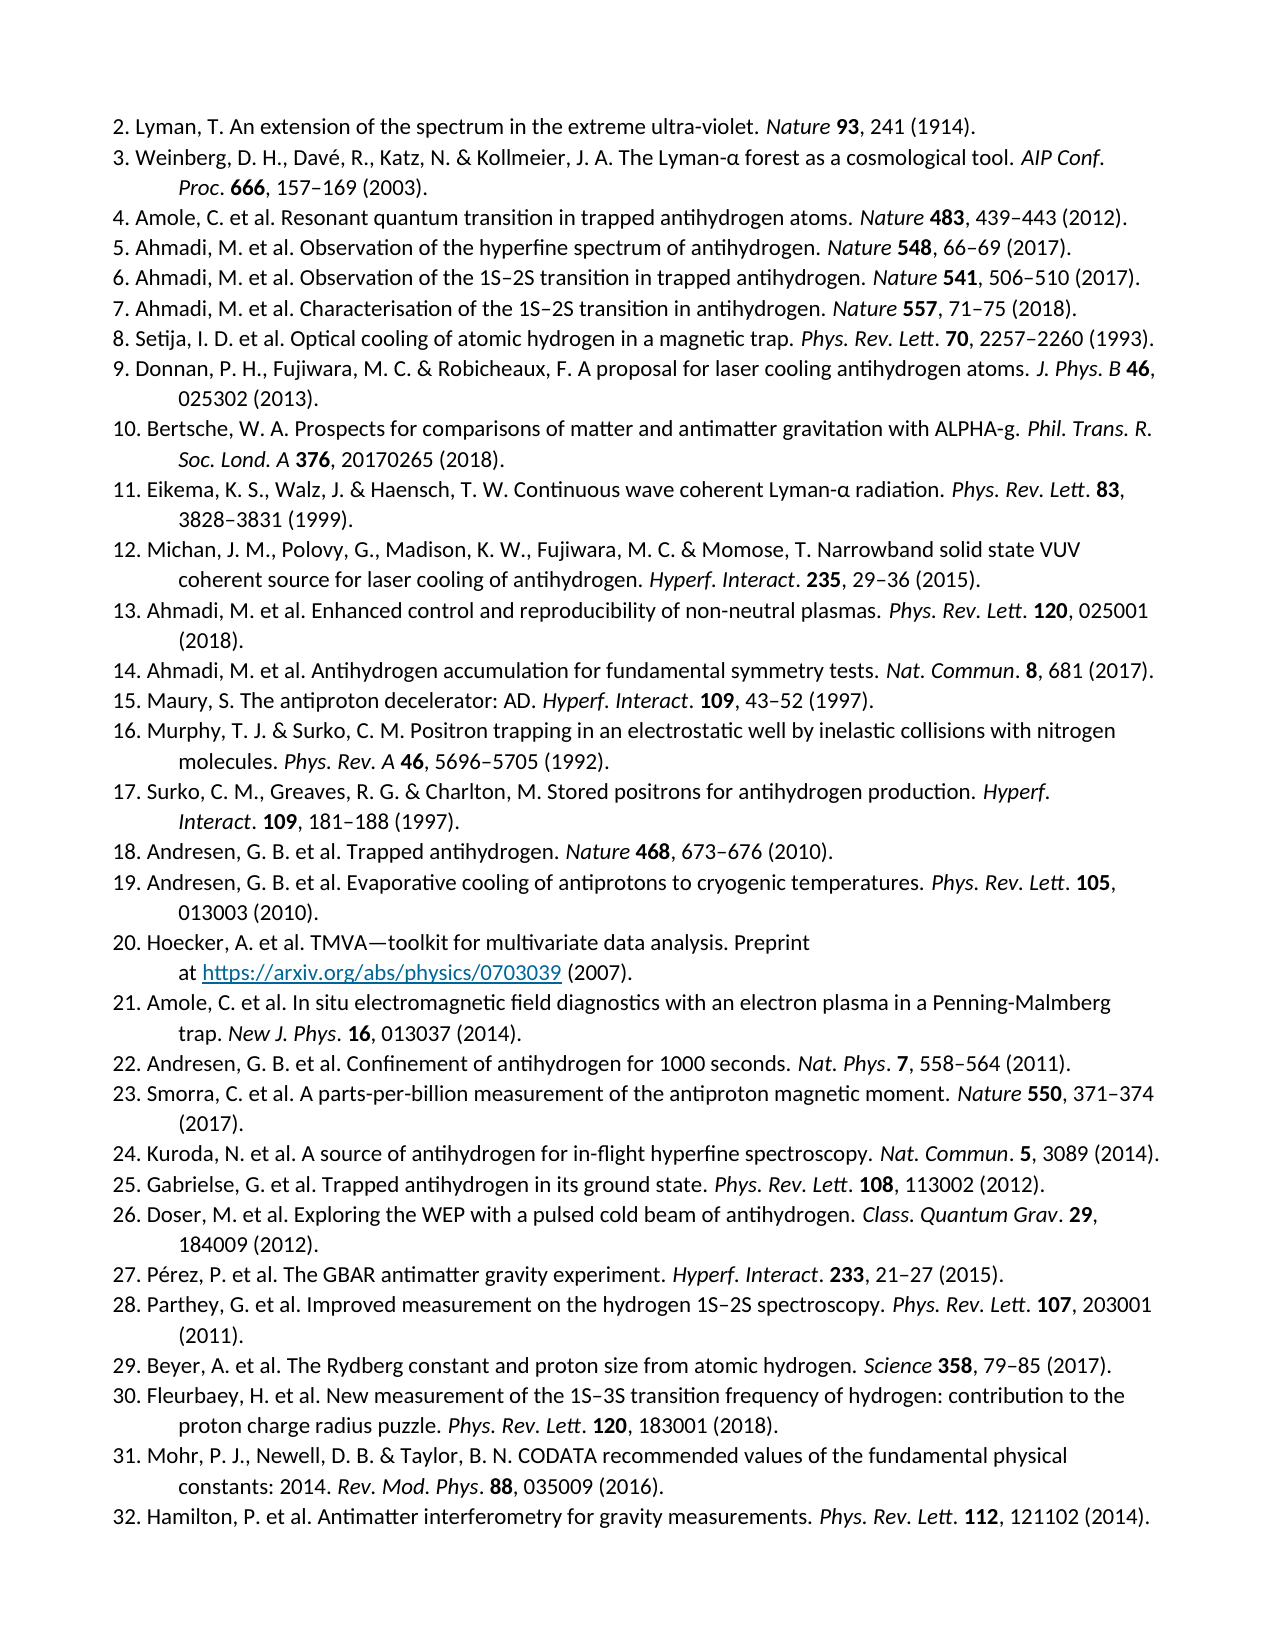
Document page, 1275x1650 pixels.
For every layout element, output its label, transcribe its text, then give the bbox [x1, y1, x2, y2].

text 27. Pérez, P. et al. The GBAR antimatter gravity experiment. Hyperf. Interact. 233, 21–27 (2015). [112, 1260, 1162, 1288]
text 21. Amole, C. et al. In situ electromagnetic field diagnostics with an electron plasma in a Penning-Malmberg trap. New J. Phys. 16, 013037 (2014). [112, 988, 1162, 1047]
text 28. Parthey, G. et al. Improved measurement on the hydrogen 1S–2S spectroscopy. Phys. Rev. Lett. 107, 203001 (2011). [112, 1291, 1162, 1349]
text 5. Ahmadi, M. et al. Observation of the hyperfine spectrum of antihydrogen. Nature 548, 66–69 (2017). [112, 233, 1162, 261]
text 19. Andresen, G. B. et al. Evaporative cooling of antiprotons to cryogenic temperatures. Phys. Rev. Lett. 105, 013003 (2010). [112, 868, 1162, 926]
text 3. Weinberg, D. H., Davé, R., Katz, N. & Kollmeier, J. A. The Lyman-α forest as a cosmological tool. AIP Conf. Proc. 666, 157–169 (2003). [112, 143, 1162, 201]
text 23. Smorra, C. et al. A parts-per-billion measurement of the antiproton magnetic moment. Nature 550, 371–374 (2017). [112, 1079, 1162, 1137]
text 29. Beyer, A. et al. The Rydberg constant and proton size from atomic hydrogen. Science 358, 79–85 (2017). [112, 1351, 1162, 1379]
text 22. Andresen, G. B. et al. Confinement of antihydrogen for 1000 seconds. Nat. Phys. 7, 558–564 (2011). [112, 1049, 1162, 1077]
text 26. Doser, M. et al. Exploring the WEP with a pulsed cold beam of antihydrogen. Class. Quantum Grav. 29, 184009 (2012). [112, 1200, 1162, 1258]
text 14. Ahmadi, M. et al. Antihydrogen accumulation for fundamental symmetry tests. Nat. Commun. 8, 681 (2017). [112, 656, 1162, 684]
text 16. Murphy, T. J. & Surko, C. M. Positron trapping in an electrostatic well by inelastic collisions with nitrogen molecules. Phys. Rev. A 46, 5696–5705 (1992). [112, 717, 1162, 775]
text 24. Kuroda, N. et al. A source of antihydrogen for in-flight hyperfine spectroscopy. Nat. Commun. 5, 3089 (2014). [112, 1139, 1162, 1168]
text 20. Hoecker, A. et al. TMVA—toolkit for multivariate data analysis. Preprint at https://arxiv.org/abs/physics/0703039 (2007). [112, 928, 1162, 986]
text 13. Ahmadi, M. et al. Enhanced control and reproducibility of non-neutral plasmas. Phys. Rev. Lett. 120, 025001 (2018). [112, 596, 1162, 654]
text 25. Gabrielse, G. et al. Trapped antihydrogen in its ground state. Phys. Rev. Lett. 108, 113002 (2012). [112, 1170, 1162, 1198]
text 6. Ahmadi, M. et al. Observation of the 1S–2S transition in trapped antihydrogen. Nature 541, 506–510 (2017). [112, 263, 1162, 292]
text 4. Amole, C. et al. Resonant quantum transition in trapped antihydrogen atoms. Nature 483, 439–443 (2012). [112, 203, 1162, 231]
text 12. Michan, J. M., Polovy, G., Madison, K. W., Fujiwara, M. C. & Momose, T. Narrowband solid state VUV coherent source for laser cooling of antihydrogen. Hyperf. Interact. 235, 29–36 (2015). [112, 535, 1162, 594]
text 10. Bertsche, W. A. Prospects for comparisons of matter and antimatter gravitation with ALPHA-g. Phil. Trans. R. Soc. Lond. A 376, 20170265 (2018). [112, 414, 1162, 473]
text 31. Mohr, P. J., Newell, D. B. & Taylor, B. N. CODATA recommended values of the fundamental physical constants: 2014. Rev. Mod. Phys. 88, 035009 (2016). [112, 1442, 1162, 1500]
text 30. Fleurbaey, H. et al. New measurement of the 1S–3S transition frequency of hydrogen: contribution to the proton charge radius puzzle. Phys. Rev. Lett. 120, 183001 (2018). [112, 1381, 1162, 1439]
text 8. Setija, I. D. et al. Optical cooling of atomic hydrogen in a magnetic trap. Phys. Rev. Lett. 70, 2257–2260 (1993). [112, 324, 1162, 352]
text 32. Hamilton, P. et al. Antimatter interferometry for gravity measurements. Phys. Rev. Lett. 112, 121102 (2014). [112, 1502, 1162, 1530]
text 7. Ahmadi, M. et al. Characterisation of the 1S–2S transition in antihydrogen. Nature 557, 71–75 (2018). [112, 294, 1162, 322]
text 15. Maury, S. The antiproton decelerator: AD. Hyperf. Interact. 109, 43–52 (1997). [112, 686, 1162, 714]
text 18. Andresen, G. B. et al. Trapped antihydrogen. Nature 468, 673–676 (2010). [112, 837, 1162, 866]
text 17. Surko, C. M., Greaves, R. G. & Charlton, M. Stored positrons for antihydrogen production. Hyperf. Interact. 109, 181–188 (1997). [112, 777, 1162, 835]
text 2. Lyman, T. An extension of the spectrum in the extreme ultra-violet. Nature 93, 241 (1914). [112, 112, 1162, 141]
text 11. Eikema, K. S., Walz, J. & Haensch, T. W. Continuous wave coherent Lyman-α radiation. Phys. Rev. Lett. 83, 3828–3831 (1999). [112, 475, 1162, 533]
text 9. Donnan, P. H., Fujiwara, M. C. & Robicheaux, F. A proposal for laser cooling antihydrogen atoms. J. Phys. B 46, 025302 (2013). [112, 354, 1162, 412]
